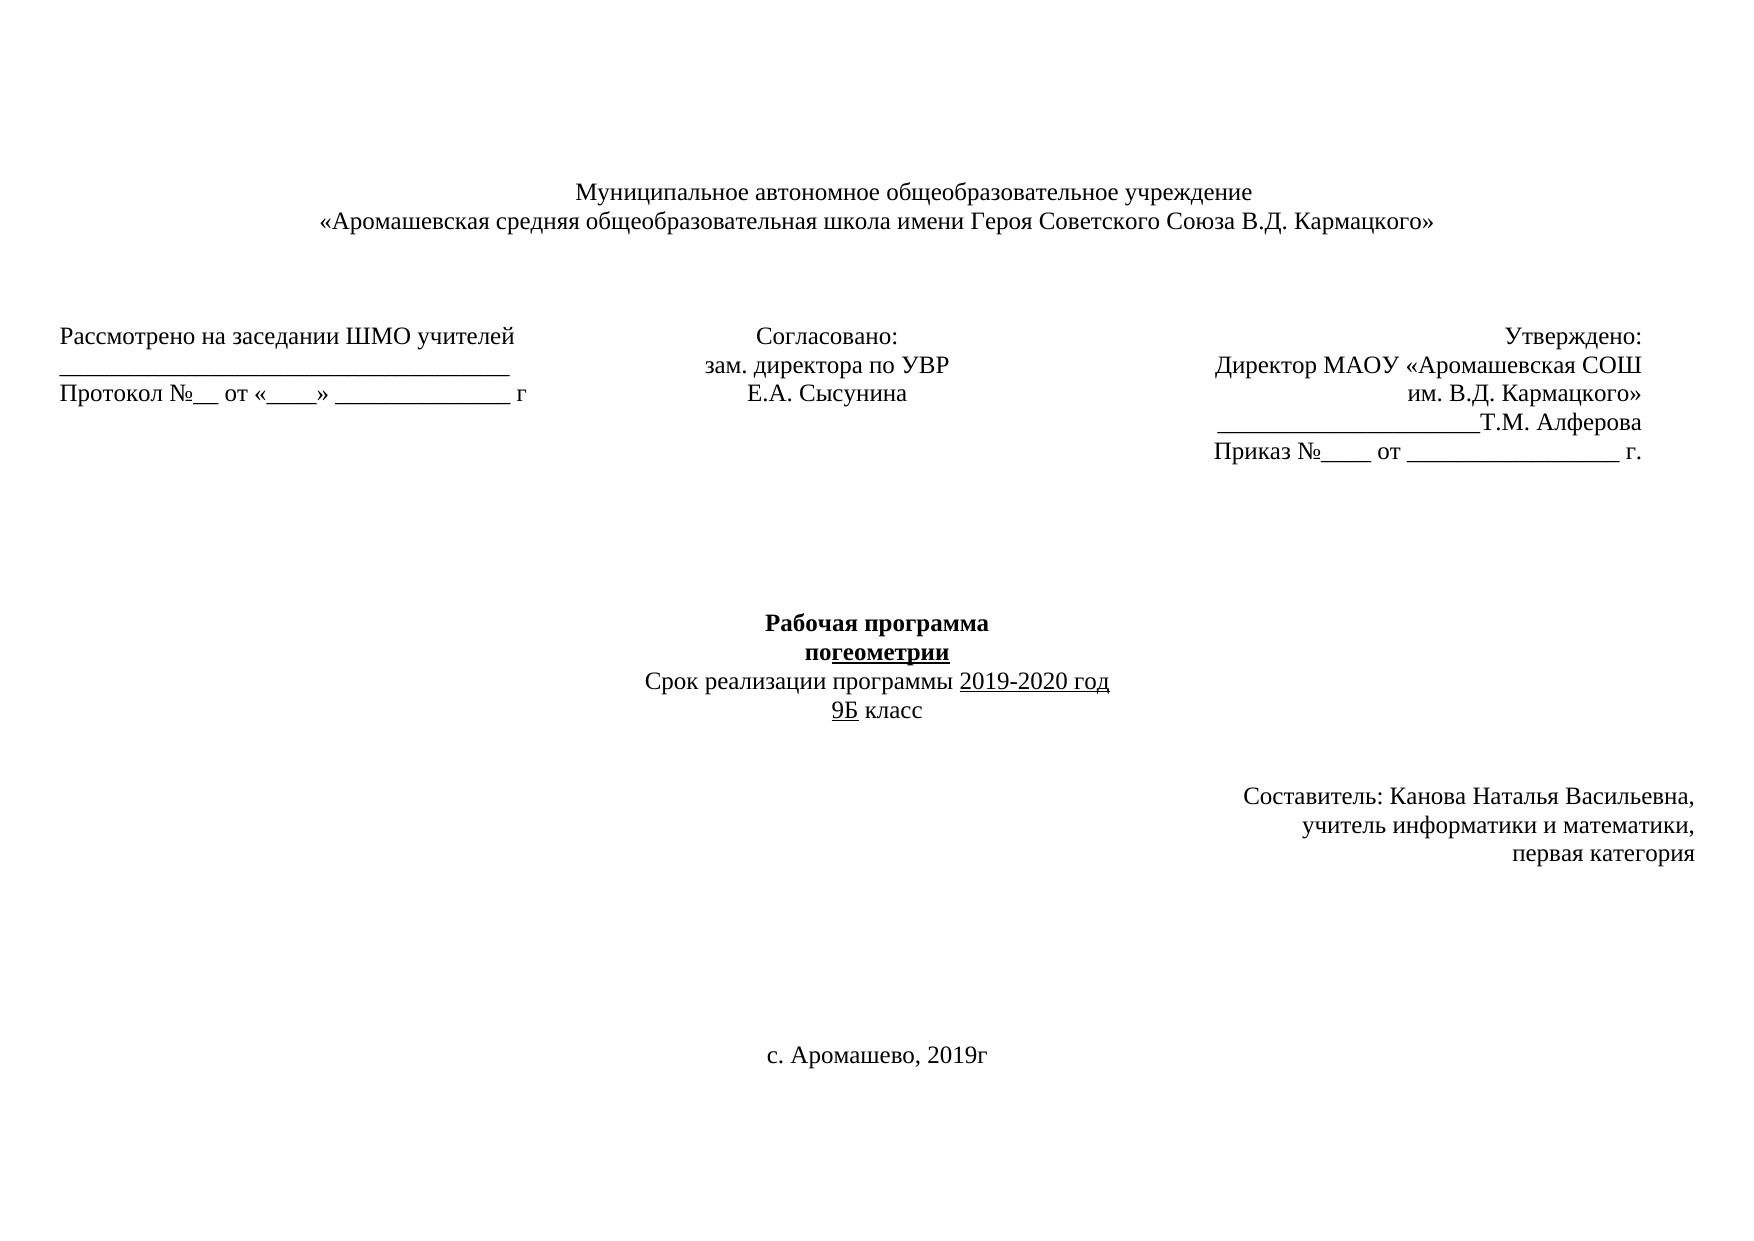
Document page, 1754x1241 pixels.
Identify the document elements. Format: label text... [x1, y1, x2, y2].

table_header Согласовано: зам. директора по УВР Е.А. Сысунина [561, 321, 1093, 493]
text Срок реализации программы 2019-2020 год [59, 666, 1695, 695]
text Муниципальное автономное общеобразовательное учреждение [59, 177, 1695, 206]
table_header Утверждено: Директор МАОУ «Аромашевская СОШ им. В.Д. Кармацкого» _____________________Т.М. Алферова Приказ №____ от _________________ г. [1093, 321, 1653, 493]
text погеометрии [59, 637, 1695, 666]
text «Аромашевская средняя общеобразовательная школа имени Героя Советского Союза В.Д. Кармацкого» [59, 206, 1695, 235]
table_header Рассмотрено на заседании ШМО учителей ____________________________________ Протокол №__ от «____» ______________ г [48, 321, 561, 493]
text с. Аромашево, 2019г [59, 1040, 1695, 1068]
text учитель информатики и математики, [59, 810, 1695, 838]
text первая категория [59, 838, 1695, 867]
text Рабочая программа [59, 608, 1695, 637]
text Составитель: Канова Наталья Васильевна, [59, 781, 1695, 810]
text 9Б класс [59, 695, 1695, 723]
